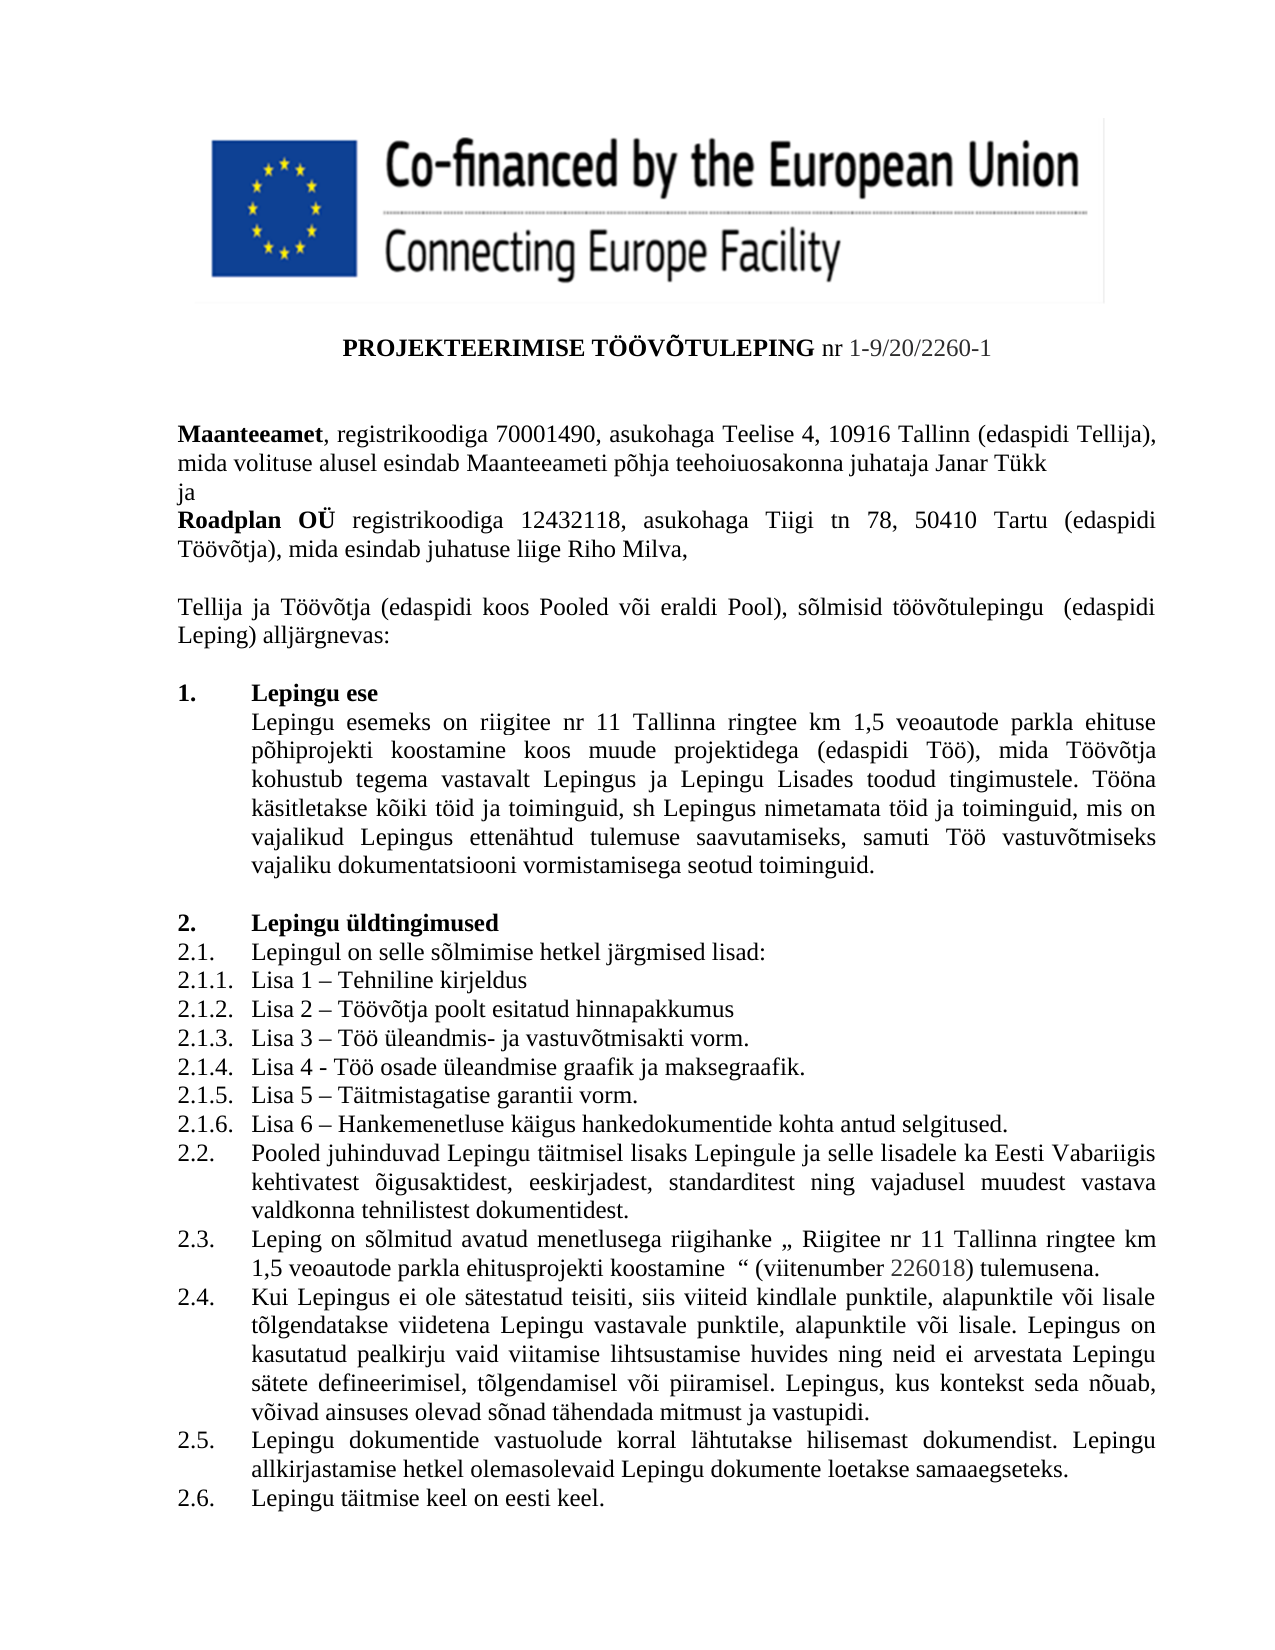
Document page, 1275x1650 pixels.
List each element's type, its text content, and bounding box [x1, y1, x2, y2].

text Kui Lepingus ei ole sätestatud teisiti, siis viiteid kindlale punktile, alapunktile või lisale tõlgendatakse viidetena Lepingu vastavale punktile, alapunktile või lisale. Lepingus on kasutatud pealkirju vaid viitamise lihtsustamise huvides ning neid ei arvestata Lepingu sätete defineerimisel, tõlgendamisel või piiramisel. Lepingus, kus kontekst seda nõuab, võivad ainsuses olevad sõnad tähendada mitmust ja vastupidi. [177, 1282, 1157, 1425]
text Lisa 4 - Töö osade üleandmise graafik ja maksegraafik. [177, 1052, 1157, 1080]
text Tellija ja Töövõtja (edaspidi koos Pooled või eraldi Pool), sõlmisid töövõtulepingu (edaspidi Leping) alljärgnevas: [177, 592, 1157, 649]
text Lisa 1 – Tehniline kirjeldus [177, 965, 1157, 994]
text Lepingu dokumentide vastuolude korral lähtutakse hilisemast dokumendist. Lepingu allkirjastamise hetkel olemasolevaid Lepingu dokumente loetakse samaaegseteks. [177, 1425, 1157, 1483]
text Lisa 2 – Töövõtja poolt esitatud hinnapakkumus [177, 994, 1157, 1023]
text Lisa 6 – Hankemenetluse käigus hankedokumentide kohta antud selgitused. [177, 1109, 1157, 1138]
text Lepingu ese [177, 678, 1157, 707]
list Lepingu esemeks on riigitee nr 11 Tallinna ringtee km 1,5 veoautode parkla ehituse põhiprojekti koostamine koos muude projektidega (edaspidi Töö), mida Töövõtja kohustub tegema vastavalt Lepingus ja Lepingu Lisades toodud tingimustele. Tööna käsitletakse kõiki töid ja toiminguid, sh Lepingus nimetamata töid ja toiminguid, mis on vajalikud Lepingus ettenähtud tulemuse saavutamiseks, samuti Töö vastuvõtmiseks vajaliku dokumentatsiooni vormistamisega seotud toiminguid. [177, 707, 1157, 879]
text Maanteeamet, registrikoodiga 70001490, asukohaga Teelise 4, 10916 Tallinn (edaspidi Tellija), mida volituse alusel esindab Maanteeameti põhja teehoiuosakonna juhataja Janar Tükk [177, 419, 1157, 477]
text Roadplan OÜ registrikoodiga 12432118, asukohaga Tiigi tn 78, 50410 Tartu (edaspidi Töövõtja), mida esindab juhatuse liige Riho Milva, [177, 505, 1157, 563]
text Pooled juhinduvad Lepingu täitmisel lisaks Lepingule ja selle lisadele ka Eesti Vabariigis kehtivatest õigusaktidest, eeskirjadest, standarditest ning vajadusel muudest vastava valdkonna tehnilistest dokumentidest. [177, 1138, 1157, 1224]
text Lepingu üldtingimused [177, 908, 1157, 937]
text Lepingu täitmise keel on eesti keel. [177, 1483, 1157, 1512]
text Leping on sõlmitud avatud menetlusega riigihanke „ Riigitee nr 11 Tallinna ringtee km 1,5 veoautode parkla ehitusprojekti koostamine “ (viitenumber 226018) tulemusena. [177, 1224, 1157, 1282]
text Lisa 3 – Töö üleandmis- ja vastuvõtmisakti vorm. [177, 1023, 1157, 1052]
text PROJEKTEERIMISE TÖÖVÕTULEPING nr 1-9/20/2260-1 [177, 333, 1157, 362]
picture [194, 118, 1140, 305]
text Lepingul on selle sõlmimise hetkel järgmised lisad: [177, 937, 1157, 965]
text ja [177, 477, 1157, 505]
text Lisa 5 – Täitmistagatise garantii vorm. [177, 1080, 1157, 1109]
